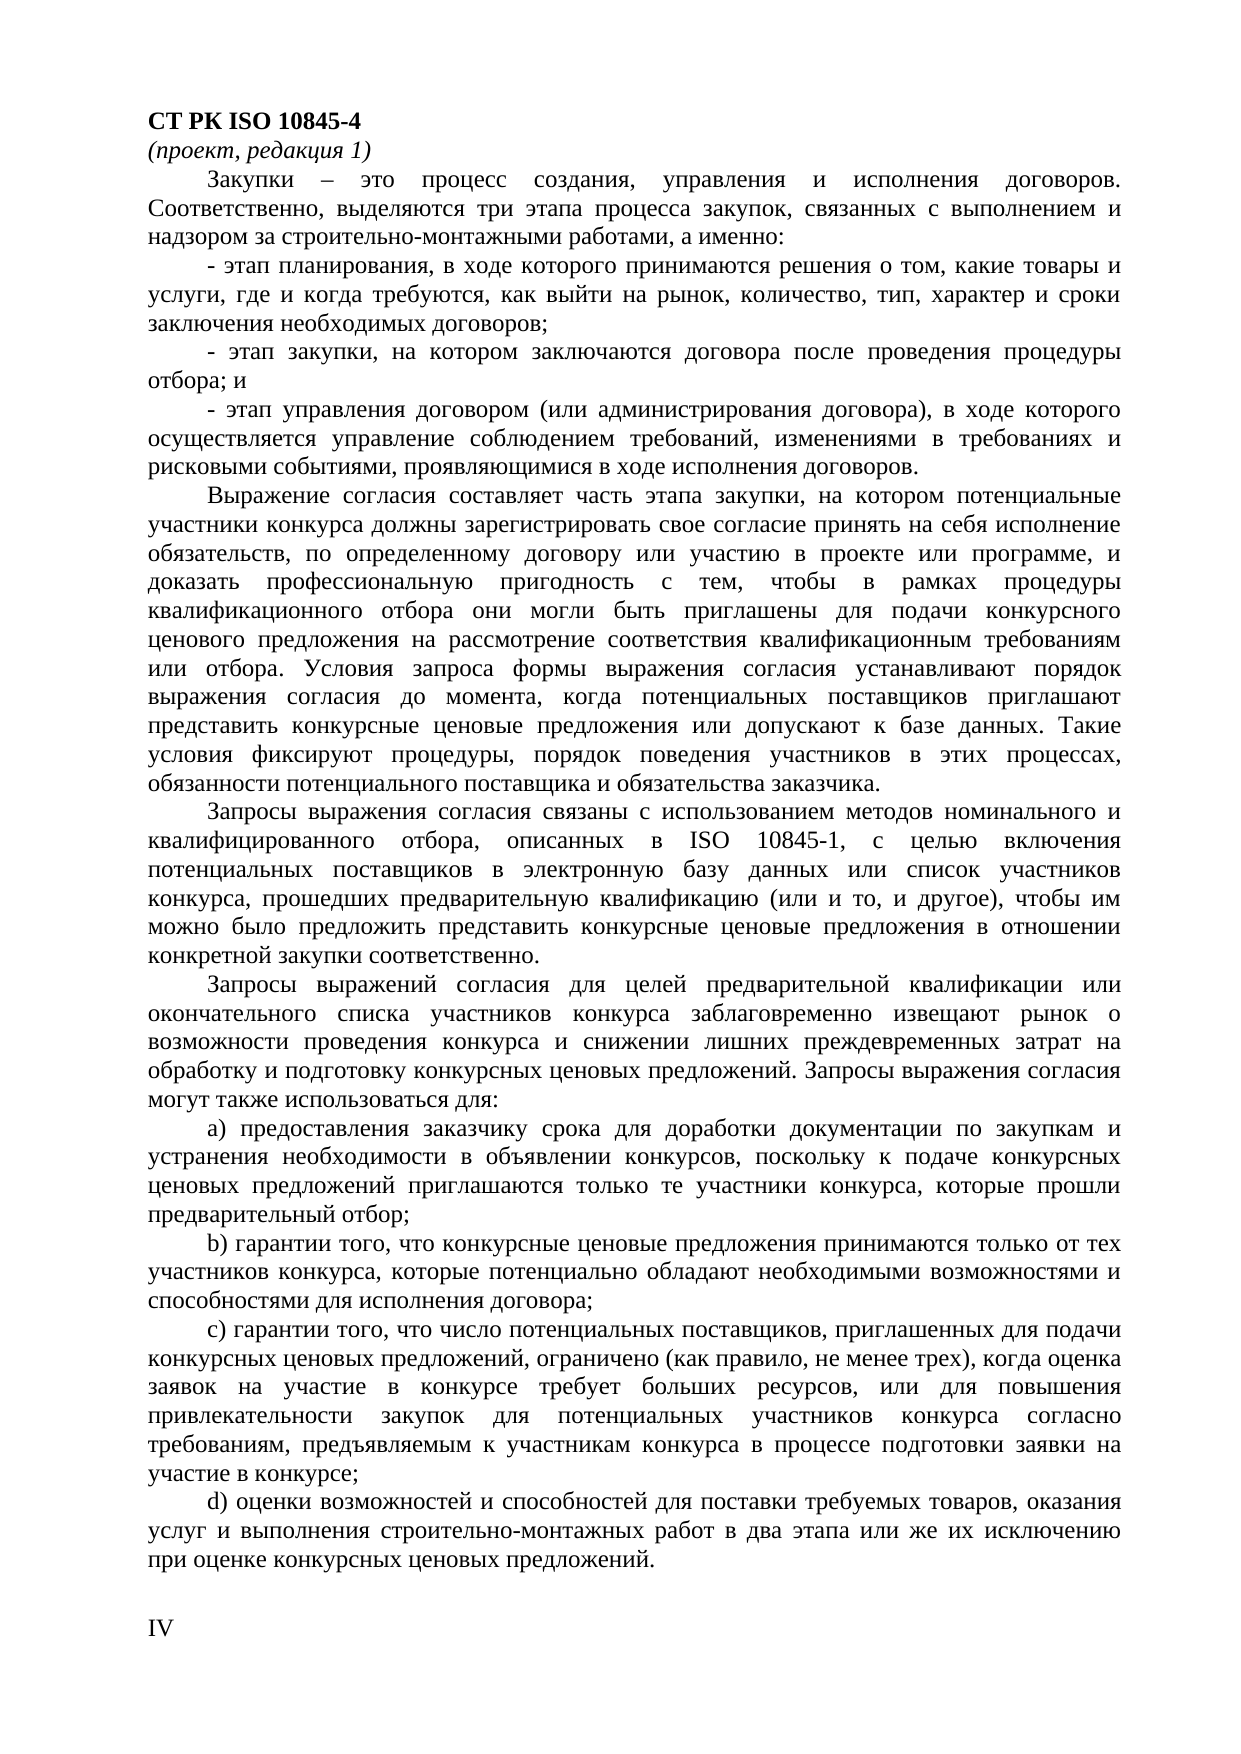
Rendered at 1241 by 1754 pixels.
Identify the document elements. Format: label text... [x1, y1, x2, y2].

text c) гарантии того, что число потенциальных поставщиков, приглашенных для подачи конкурсных ценовых предложений, ограничено (как правило, не менее трех), когда оценка заявок на участие в конкурсе требует больших ресурсов, или для повышения привлекательности закупок для потенциальных участников конкурса согласно требованиям, предъявляемым к участникам конкурса в процессе подготовки заявки на участие в конкурсе; [148, 1314, 1122, 1486]
text Закупки – это процесс создания, управления и исполнения договоров. Соответственно, выделяются три этапа процесса закупок, связанных с выполнением и надзором за строительно-монтажными работами, а именно: [148, 164, 1122, 250]
text - этап закупки, на котором заключаются договора после проведения процедуры отбора; и [148, 336, 1122, 394]
text Запросы выражения согласия связаны с использованием методов номинального и квалифицированного отбора, описанных в ISO 10845-1, с целью включения потенциальных поставщиков в электронную базу данных или список участников конкурса, прошедших предварительную квалификацию (или и то, и другое), чтобы им можно было предложить представить конкурсные ценовые предложения в отношении конкретной закупки соответственно. [148, 796, 1122, 969]
text - этап управления договором (или администрирования договора), в ходе которого осуществляется управление соблюдением требований, изменениями в требованиях и рисковыми событиями, проявляющимися в ходе исполнения договоров. [148, 394, 1122, 480]
text d) оценки возможностей и способностей для поставки требуемых товаров, оказания услуг и выполнения строительно-монтажных работ в два этапа или же их исключению при оценке конкурсных ценовых предложений. [148, 1486, 1122, 1573]
text Выражение согласия составляет часть этапа закупки, на котором потенциальные участники конкурса должны зарегистрировать свое согласие принять на себя исполнение обязательств, по определенному договору или участию в проекте или программе, и доказать профессиональную пригодность с тем, чтобы в рамках процедуры квалификационного отбора они могли быть приглашены для подачи конкурсного ценового предложения на рассмотрение соответствия квалификационным требованиям или отбора. Условия запроса формы выражения согласия устанавливают порядок выражения согласия до момента, когда потенциальных поставщиков приглашают представить конкурсные ценовые предложения или допускают к базе данных. Такие условия фиксируют процедуры, порядок поведения участников в этих процессах, обязанности потенциального поставщика и обязательства заказчика. [148, 480, 1122, 796]
text a) предоставления заказчику срока для доработки документации по закупкам и устранения необходимости в объявлении конкурсов, поскольку к подаче конкурсных ценовых предложений приглашаются только те участники конкурса, которые прошли предварительный отбор; [148, 1113, 1122, 1228]
text - этап планирования, в ходе которого принимаются решения о том, какие товары и услуги, где и когда требуются, как выйти на рынок, количество, тип, характер и сроки заключения необходимых договоров; [148, 250, 1122, 336]
text Запросы выражений согласия для целей предварительной квалификации или окончательного списка участников конкурса заблаговременно извещают рынок о возможности проведения конкурса и снижении лишних преждевременных затрат на обработку и подготовку конкурсных ценовых предложений. Запросы выражения согласия могут также использоваться для: [148, 969, 1122, 1113]
text b) гарантии того, что конкурсные ценовые предложения принимаются только от тех участников конкурса, которые потенциально обладают необходимыми возможностями и способностями для исполнения договора; [148, 1228, 1122, 1314]
